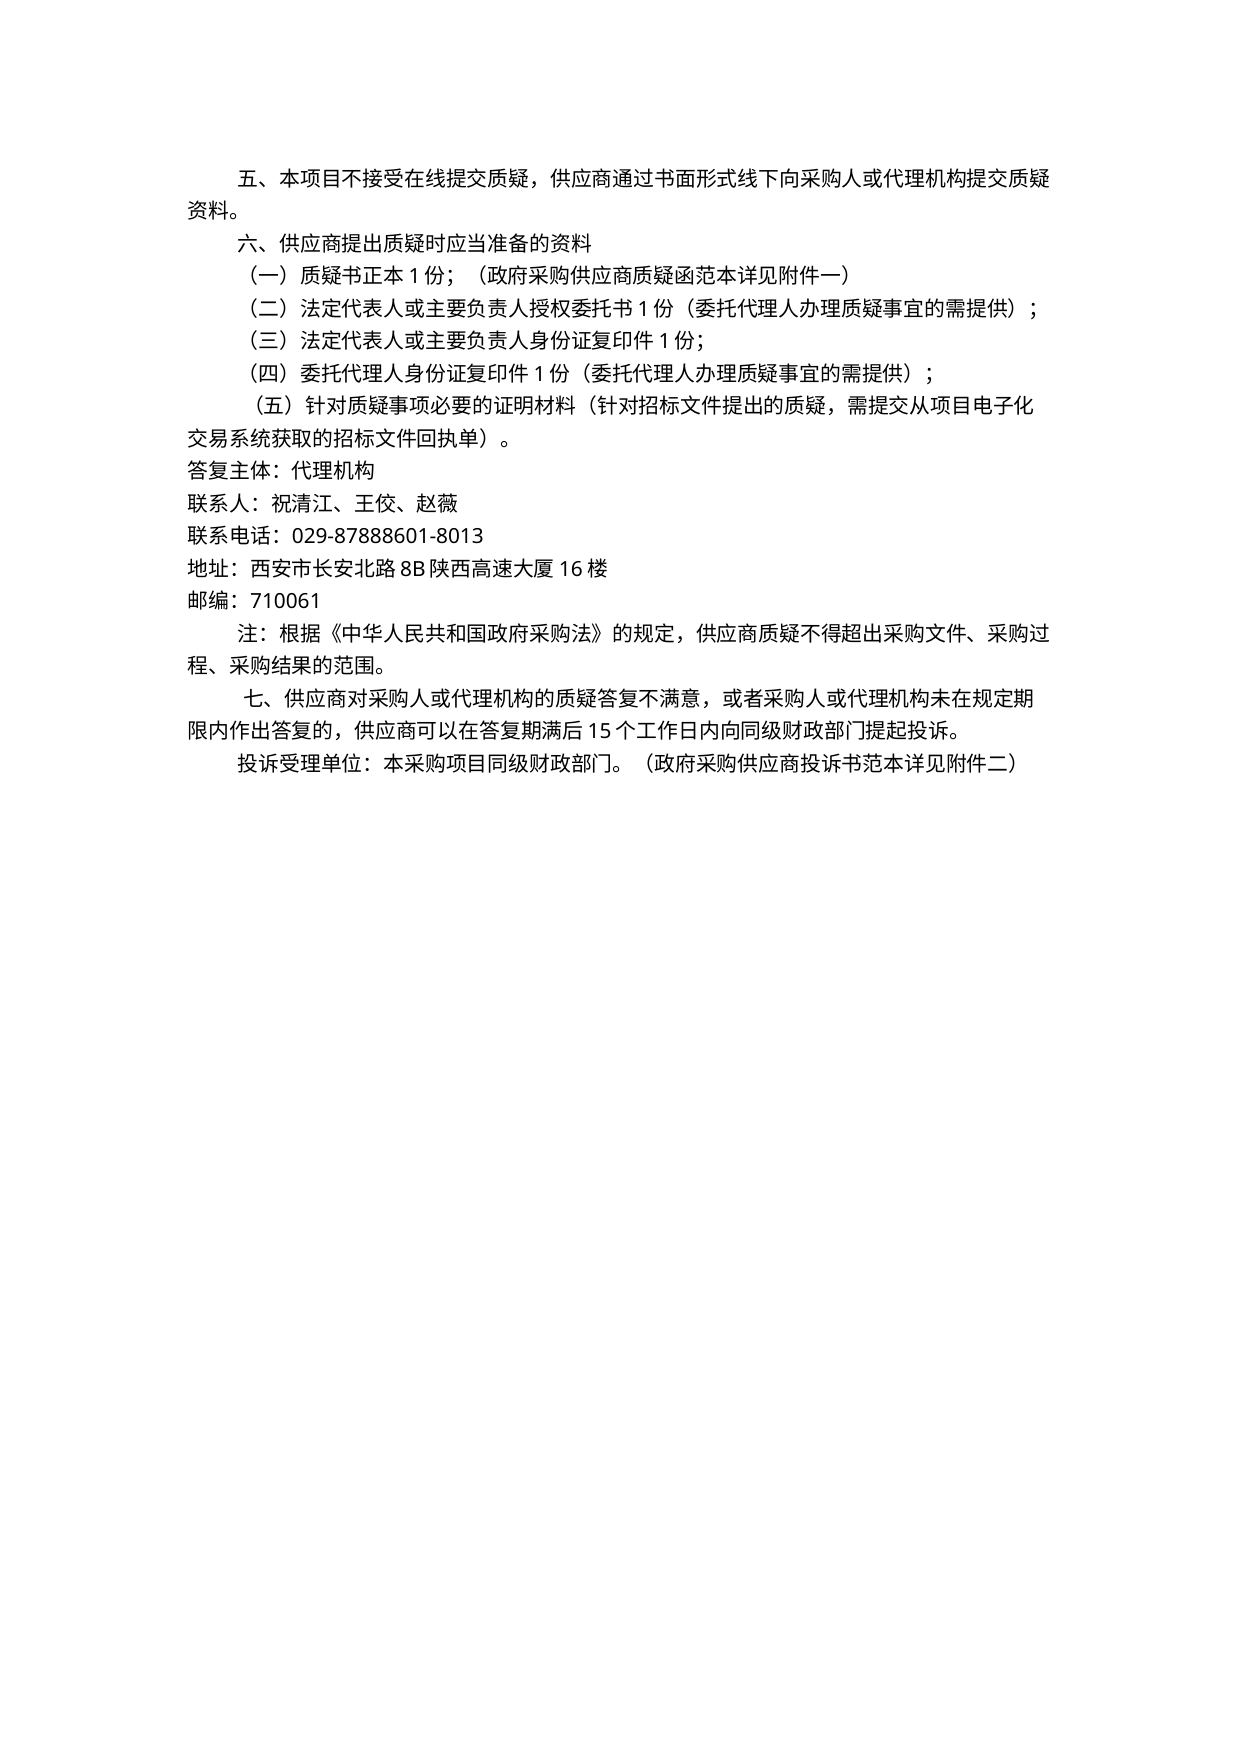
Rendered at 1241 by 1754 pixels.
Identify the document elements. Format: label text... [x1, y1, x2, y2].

text （三）法定代表人或主要负责人身份证复印件1份； [187, 324, 1053, 357]
text （五）针对质疑事项必要的证明材料（针对招标文件提出的质疑，需提交从项目电子化交易系统获取的招标文件回执单）。 [187, 389, 1053, 454]
text 地址：西安市长安北路8B陕西高速大厦16楼 [187, 552, 1053, 584]
text 五、本项目不接受在线提交质疑，供应商通过书面形式线下向采购人或代理机构提交质疑资料。 [187, 162, 1053, 227]
text 答复主体：代理机构 [187, 454, 1053, 487]
text （一）质疑书正本1份；（政府采购供应商质疑函范本详见附件一） [187, 259, 1053, 292]
text 七、供应商对采购人或代理机构的质疑答复不满意，或者采购人或代理机构未在规定期限内作出答复的，供应商可以在答复期满后15个工作日内向同级财政部门提起投诉。 [187, 682, 1053, 747]
text 联系人：祝清江、王佼、赵薇 [187, 487, 1053, 519]
text 注：根据《中华人民共和国政府采购法》的规定，供应商质疑不得超出采购文件、采购过程、采购结果的范围。 [187, 617, 1053, 682]
text 六、供应商提出质疑时应当准备的资料 [187, 227, 1053, 259]
text 邮编：710061 [187, 584, 1053, 617]
text （二）法定代表人或主要负责人授权委托书1份（委托代理人办理质疑事宜的需提供）； [187, 292, 1053, 324]
text 投诉受理单位：本采购项目同级财政部门。（政府采购供应商投诉书范本详见附件二） [187, 747, 1053, 779]
text （四）委托代理人身份证复印件1份（委托代理人办理质疑事宜的需提供）； [187, 357, 1053, 389]
text 联系电话：029-87888601-8013 [187, 519, 1053, 552]
